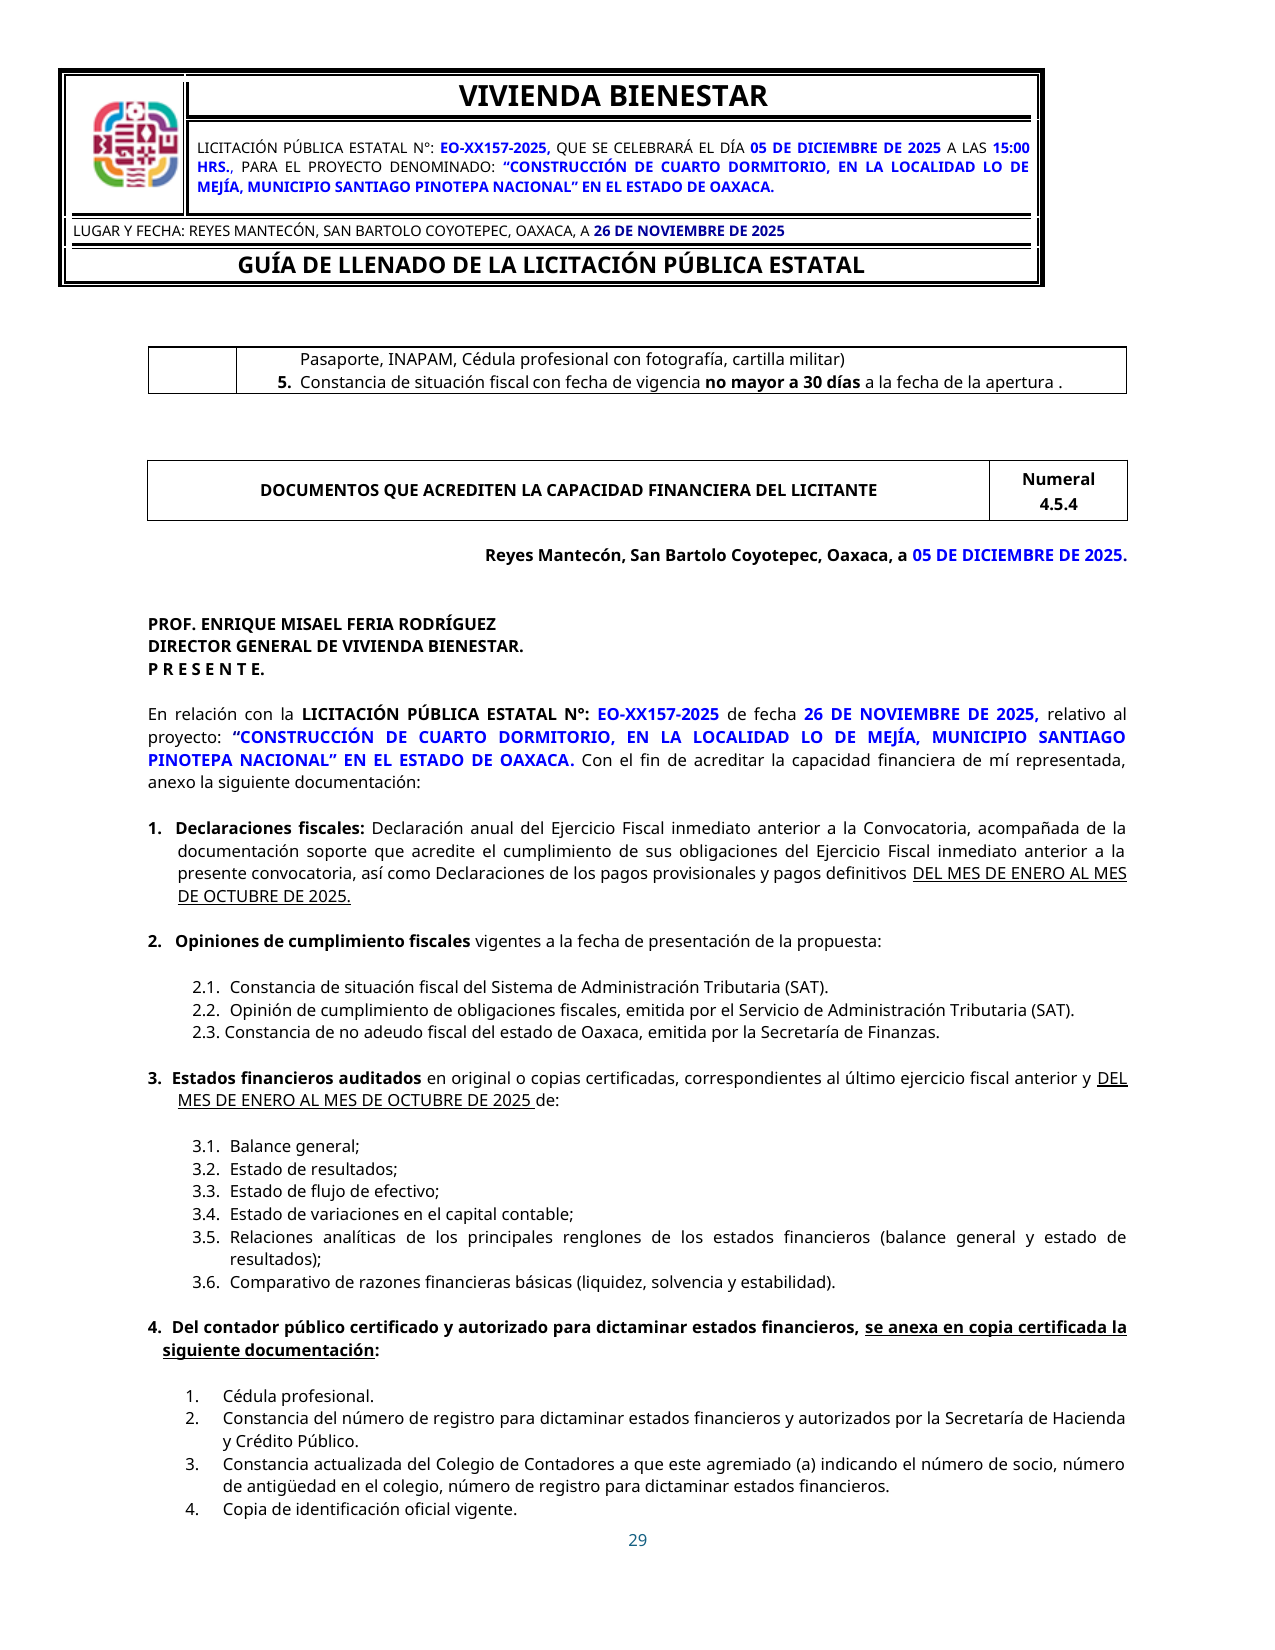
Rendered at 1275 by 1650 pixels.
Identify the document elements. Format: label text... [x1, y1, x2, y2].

list Relaciones analíticas de los principales renglones de los estados financieros (balance general y estado de resultados); [192, 1225, 1127, 1271]
text P R E S E N T E. [148, 658, 1127, 680]
list Constancia de situación fiscal del Sistema de Administración Tributaria (SAT). [192, 976, 1127, 998]
list Constancia actualizada del Colegio de Contadores a que este agremiado (a) indicando el número de socio, número de antigüedad en el colegio, número de registro para dictaminar estados financieros. [185, 1452, 1127, 1498]
list Opinión de cumplimiento de obligaciones fiscales, emitida por el Servicio de Administración Tributaria (SAT). [192, 998, 1127, 1021]
text 2.3. Constancia de no adeudo fiscal del estado de Oaxaca, emitida por la Secretaría de Finanzas. [192, 1021, 1127, 1044]
text 3. Estados financieros auditados en original o copias certificadas, correspondientes al último ejercicio fiscal anterior y DEL MES DE ENERO AL MES DE OCTUBRE DE 2025 de: [148, 1066, 1127, 1112]
picture [82, 93, 183, 193]
table_header Numeral 4.5.4 [990, 461, 1127, 520]
list Estado de resultados; [192, 1157, 1127, 1180]
table_header DOCUMENTOS QUE ACREDITEN LA CAPACIDAD FINANCIERA DEL LICITANTE [148, 461, 989, 520]
list Estado de variaciones en el capital contable; [192, 1203, 1127, 1225]
text En relación con la LICITACIÓN PÚBLICA ESTATAL N°: EO-XX157-2025 de fecha 26 DE NOVIEMBRE DE 2025, relativo al proyecto: “CONSTRUCCIÓN DE CUARTO DORMITORIO, EN LA LOCALIDAD LO DE MEJÍA, MUNICIPIO SANTIAGO PINOTEPA NACIONAL” EN EL ESTADO DE OAXACA. Con el fin de acreditar la capacidad financiera de mí representada, anexo la siguiente documentación: [148, 703, 1127, 794]
list Comparativo de razones financieras básicas (liquidez, solvencia y estabilidad). [192, 1271, 1127, 1293]
text DIRECTOR GENERAL DE VIVIENDA BIENESTAR. [148, 635, 1127, 658]
table_cell [149, 348, 236, 393]
text Reyes Mantecón, San Bartolo Coyotepec, Oaxaca, a 05 DE DICIEMBRE DE 2025. [0, 544, 1127, 567]
text 2. Opiniones de cumplimiento fiscales vigentes a la fecha de presentación de la propuesta: [148, 930, 1127, 953]
text 4. Del contador público certificado y autorizado para dictaminar estados financieros, se anexa en copia certificada la siguiente documentación: [148, 1316, 1127, 1362]
picture [184, 93, 189, 193]
list Balance general; [192, 1134, 1127, 1157]
text PROF. ENRIQUE MISAEL FERIA RODRÍGUEZ [148, 612, 1127, 635]
text 1. Declaraciones fiscales: Declaración anual del Ejercicio Fiscal inmediato anterior a la Convocatoria, acompañada de la documentación soporte que acredite el cumplimiento de sus obligaciones del Ejercicio Fiscal inmediato anterior a la presente convocatoria, así como Declaraciones de los pagos provisionales y pagos definitivos DEL MES DE ENERO AL MES DE OCTUBRE DE 2025. [148, 817, 1127, 907]
list Cédula profesional. [185, 1384, 1127, 1407]
list Copia de identificación oficial vigente. [185, 1498, 1127, 1521]
list Constancia del número de registro para dictaminar estados financieros y autorizados por la Secretaría de Hacienda y Crédito Público. [185, 1407, 1127, 1452]
list Estado de flujo de efectivo; [192, 1180, 1127, 1203]
